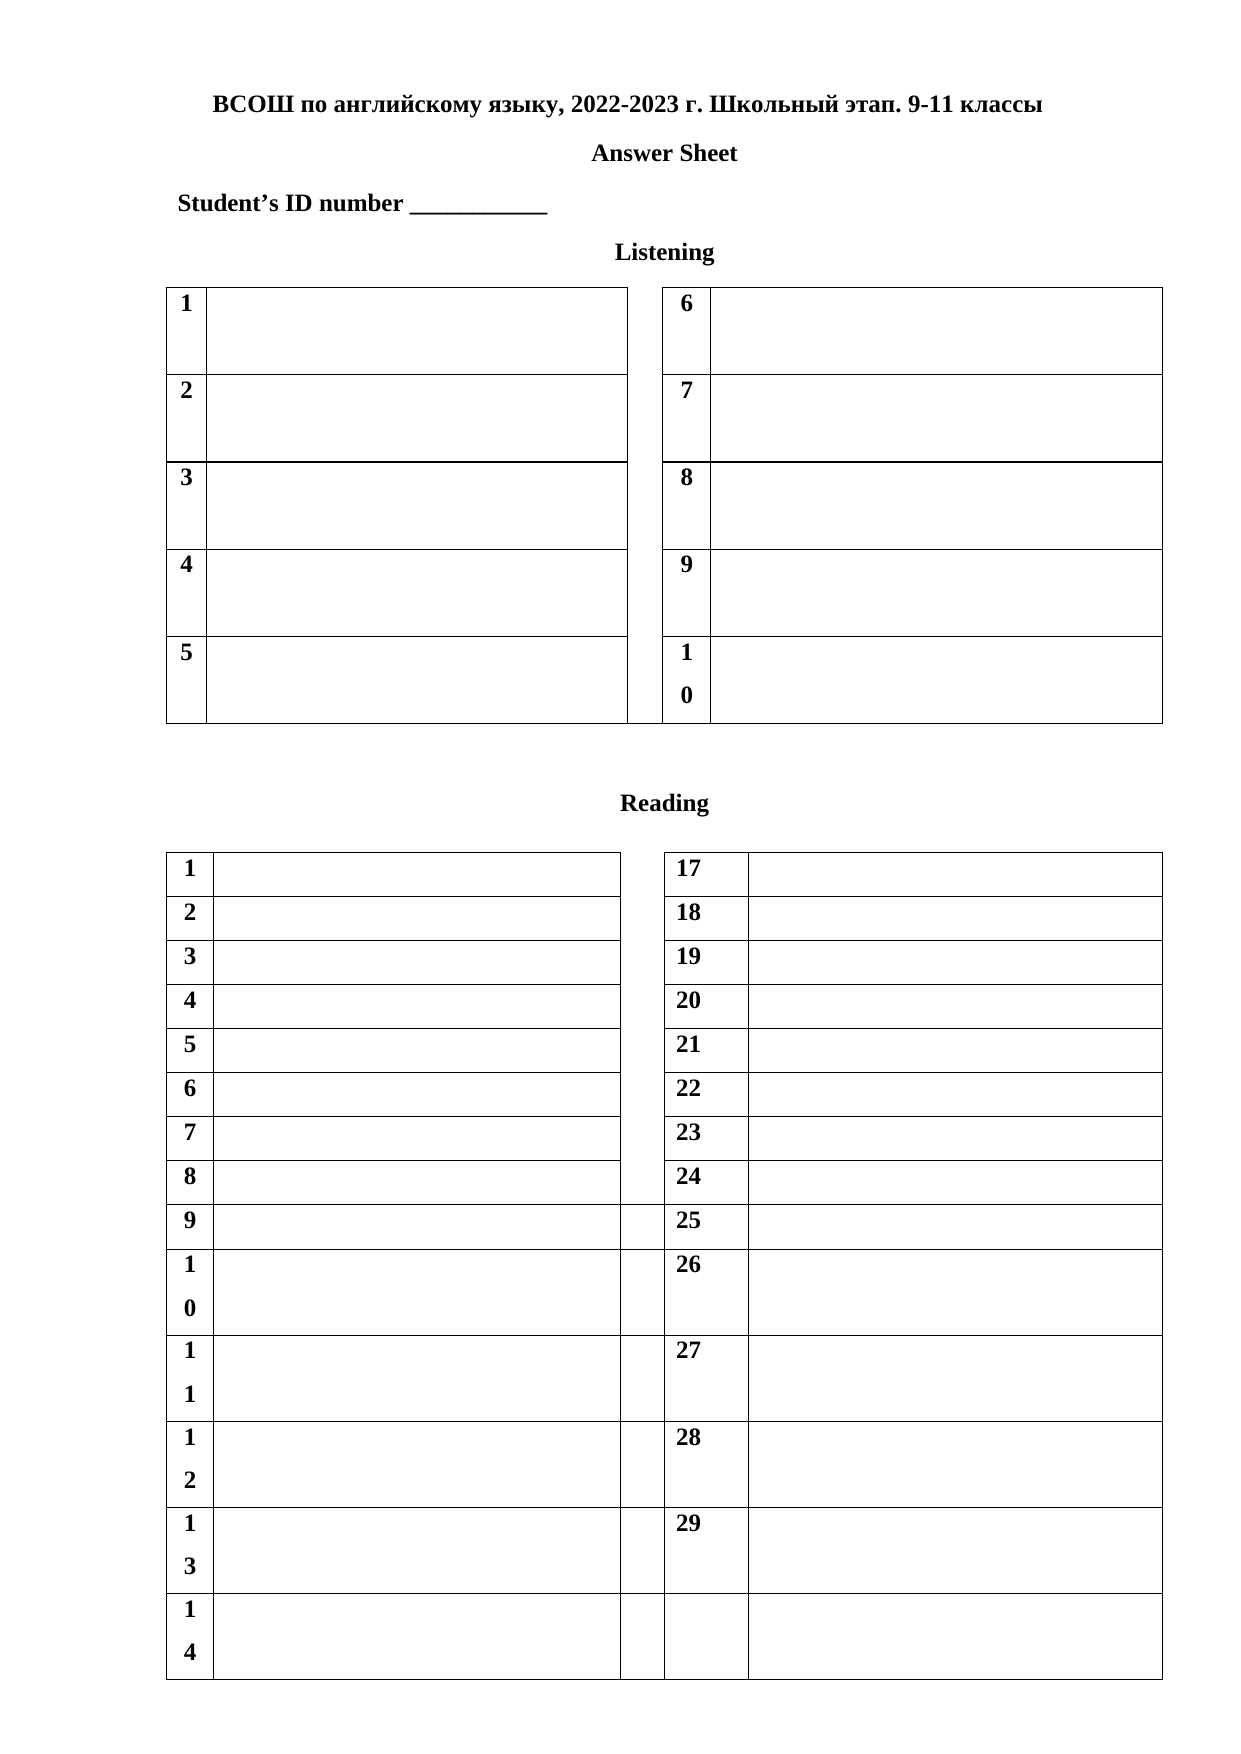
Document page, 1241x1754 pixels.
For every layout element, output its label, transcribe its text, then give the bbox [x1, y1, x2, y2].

text Student’s ID number ___________ [177, 188, 1152, 217]
table_cell 28 [665, 1422, 748, 1507]
table_cell 22 [665, 1073, 748, 1116]
table_cell 2 [167, 375, 206, 461]
table_cell [214, 1250, 620, 1334]
table_cell [665, 1594, 748, 1679]
table_cell 7 [663, 375, 710, 461]
table_cell [749, 1250, 1162, 1334]
table_cell [749, 1422, 1162, 1507]
table_cell 26 [665, 1250, 748, 1334]
table_cell 4 [167, 985, 213, 1028]
table_cell [214, 897, 620, 940]
table_cell [621, 1594, 664, 1679]
table_cell 20 [665, 985, 748, 1028]
table_cell [621, 1422, 664, 1507]
table_cell [749, 1205, 1162, 1248]
table_cell 18 [665, 897, 748, 940]
table_cell [749, 897, 1162, 940]
table_cell 3 [167, 463, 206, 548]
text ВСОШ по английскому языку, 2022-2023 г. Школьный этап. 9-11 классы [103, 89, 1152, 117]
table_cell 10 [167, 1250, 213, 1334]
table_cell 24 [665, 1161, 748, 1204]
table_cell 5 [167, 1029, 213, 1072]
table_cell 3 [167, 941, 213, 984]
table_cell [214, 1594, 620, 1679]
table_cell [711, 463, 1162, 548]
table_cell [621, 1250, 664, 1334]
table_cell 8 [167, 1161, 213, 1204]
table_cell 19 [665, 941, 748, 984]
table_cell [749, 1161, 1162, 1204]
table_header [628, 287, 662, 723]
table_header [207, 288, 627, 374]
table_cell 21 [665, 1029, 748, 1072]
table_cell [749, 1594, 1162, 1679]
table_cell 12 [167, 1422, 213, 1507]
table_cell 27 [665, 1336, 748, 1421]
table_cell 14 [167, 1594, 213, 1679]
table_cell [214, 1508, 620, 1593]
table_cell [749, 985, 1162, 1028]
table_cell [214, 1336, 620, 1421]
table_header 1 [167, 288, 206, 374]
table_header [711, 288, 1162, 374]
table_cell 2 [167, 897, 213, 940]
text Reading [177, 788, 1152, 817]
table_cell [711, 637, 1162, 723]
table_cell 13 [167, 1508, 213, 1593]
table_cell [214, 1422, 620, 1507]
table_cell [749, 1073, 1162, 1116]
table_cell [749, 941, 1162, 984]
table_cell 9 [663, 550, 710, 636]
table_cell [621, 1205, 664, 1248]
table_cell 8 [663, 463, 710, 548]
table_cell 7 [167, 1117, 213, 1160]
table_cell [207, 463, 627, 548]
table_cell 10 [663, 637, 710, 723]
text Answer Sheet [177, 138, 1152, 167]
table_cell [749, 1336, 1162, 1421]
table_cell [749, 1029, 1162, 1072]
table_cell 11 [167, 1336, 213, 1421]
table_header 17 [665, 853, 748, 896]
table_cell [749, 1117, 1162, 1160]
table_cell [711, 550, 1162, 636]
table_header [214, 853, 620, 896]
table_header [749, 853, 1162, 896]
table_cell 4 [167, 550, 206, 636]
table_header [621, 852, 664, 1204]
table_header 1 [167, 853, 213, 896]
table_cell [214, 1073, 620, 1116]
table_cell [214, 1161, 620, 1204]
table_cell 5 [167, 637, 206, 723]
text Listening [177, 237, 1152, 266]
table_cell [214, 1205, 620, 1248]
table_cell [207, 550, 627, 636]
table_cell [621, 1508, 664, 1593]
table_cell 25 [665, 1205, 748, 1248]
table_cell 9 [167, 1205, 213, 1248]
table_cell [214, 1117, 620, 1160]
table_cell [711, 375, 1162, 461]
table_cell 6 [167, 1073, 213, 1116]
table_cell 23 [665, 1117, 748, 1160]
table_cell [207, 375, 627, 461]
table_cell [621, 1336, 664, 1421]
table_cell 29 [665, 1508, 748, 1593]
table_header 6 [663, 288, 710, 374]
table_cell [214, 985, 620, 1028]
table_cell [207, 637, 627, 723]
table_cell [214, 1029, 620, 1072]
table_cell [749, 1508, 1162, 1593]
table_cell [214, 941, 620, 984]
